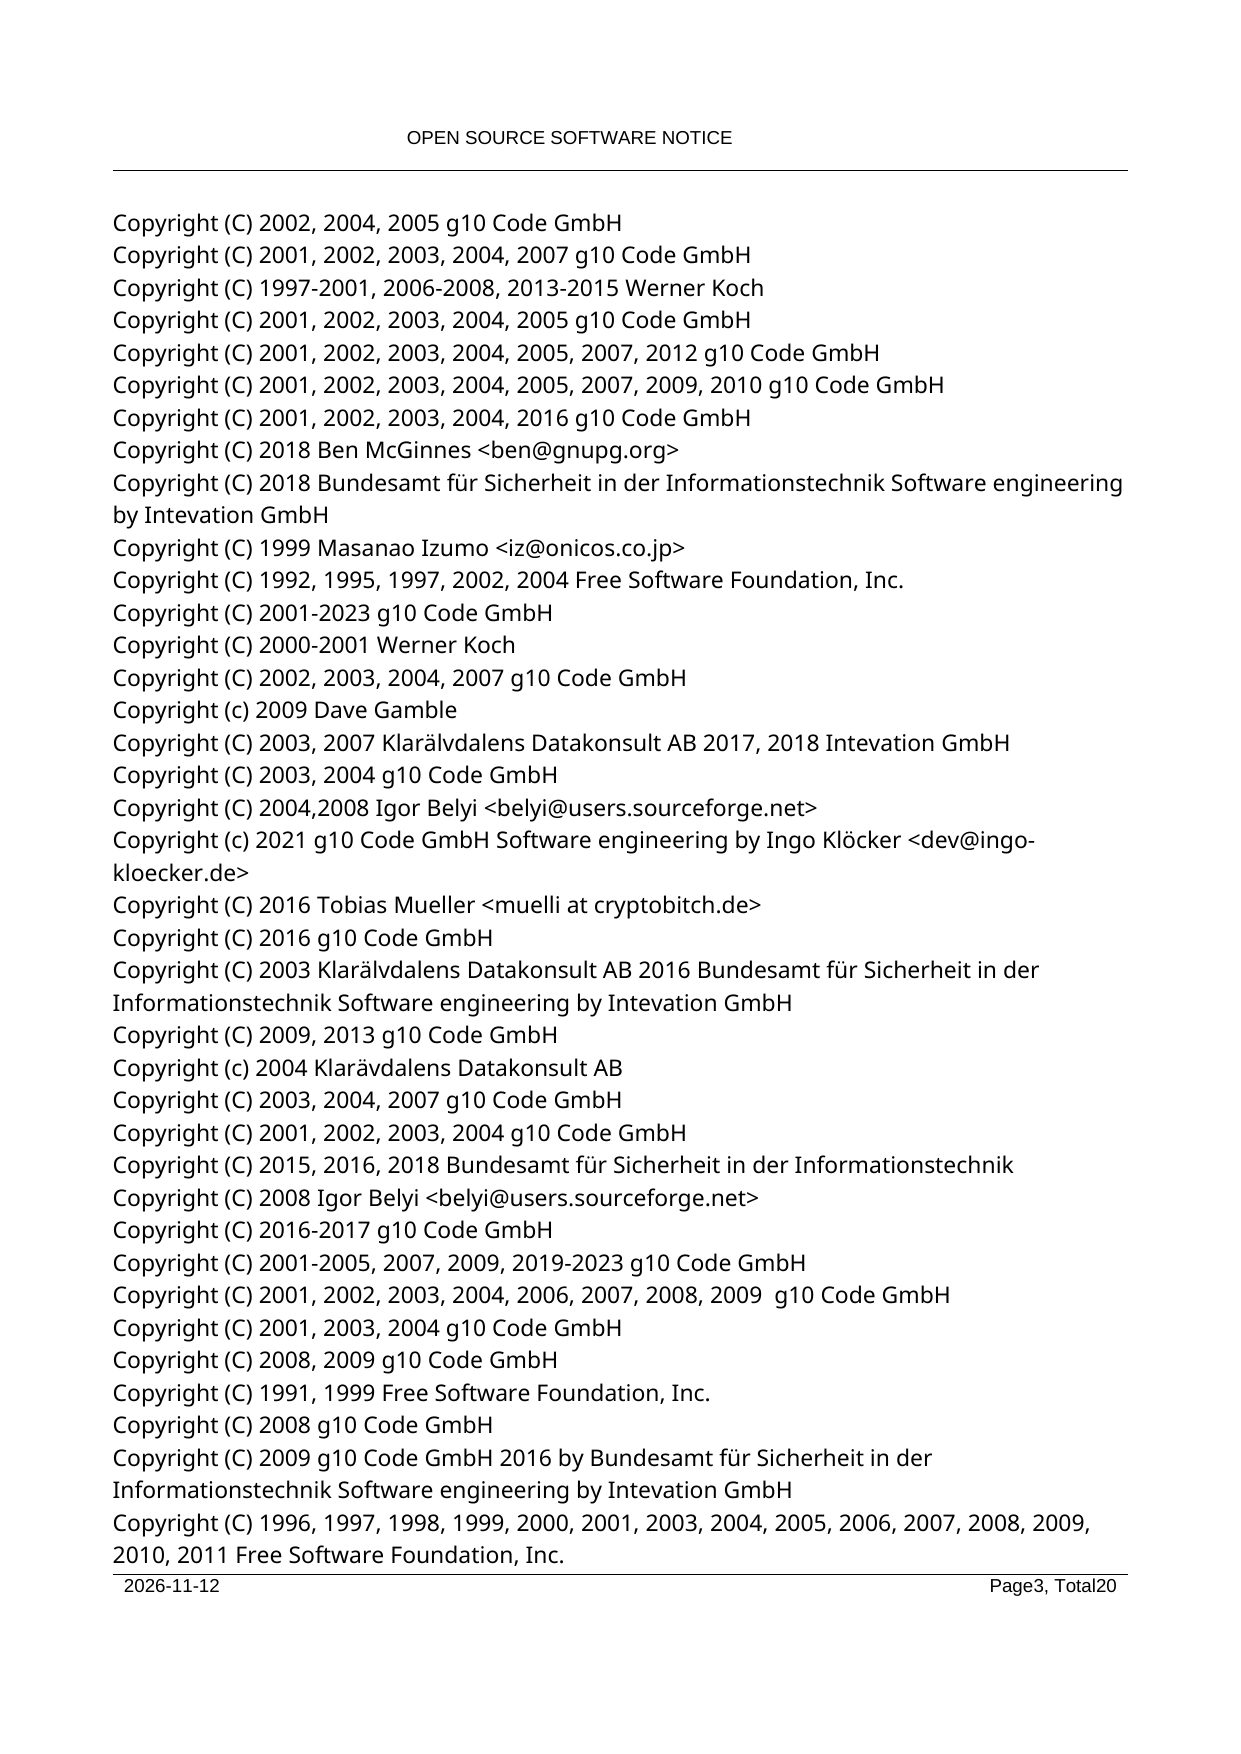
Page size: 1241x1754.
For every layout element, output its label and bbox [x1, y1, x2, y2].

text [112, 206, 1128, 1571]
